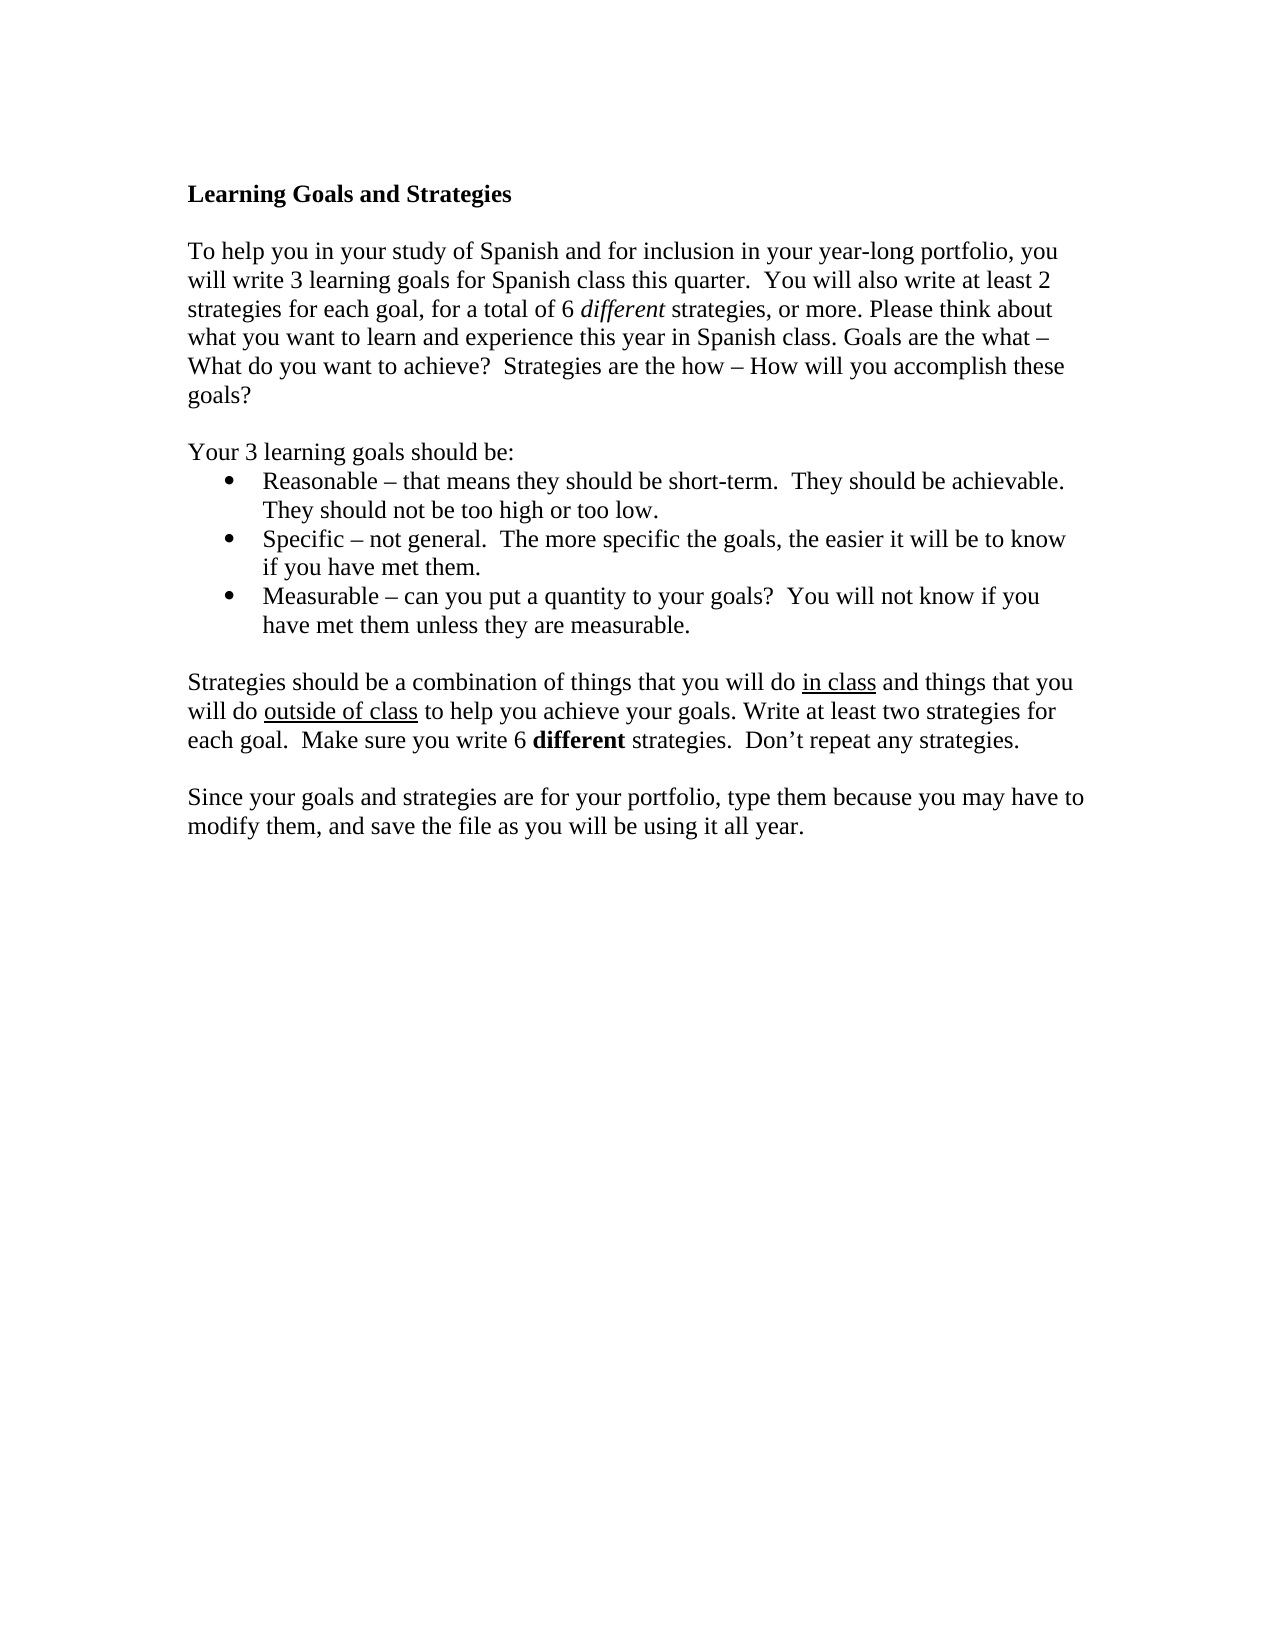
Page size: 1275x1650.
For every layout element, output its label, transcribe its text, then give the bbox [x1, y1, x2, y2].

text To help you in your study of Spanish and for inclusion in your year-long portfolio, you will write 3 learning goals for Spanish class this quarter. You will also write at least 2 strategies for each goal, for a total of 6 different strategies, or more. Please think about what you want to learn and experience this year in Spanish class. Goals are the what – What do you want to achieve? Strategies are the how – How will you accomplish these goals? [187, 236, 1087, 409]
text Your 3 learning goals should be: [187, 437, 1087, 466]
list Measurable – can you put a quantity to your goals? You will not know if you have met them unless they are measurable. [225, 581, 1087, 639]
text Strategies should be a combination of things that you will do in class and things that you will do outside of class to help you achieve your goals. Write at least two strategies for each goal. Make sure you write 6 different strategies. Don’t repeat any strategies. [187, 667, 1087, 754]
list Reasonable – that means they should be short-term. They should be achievable. They should not be too high or too low. [225, 466, 1087, 524]
text Since your goals and strategies are for your portfolio, type them because you may have to modify them, and save the file as you will be using it all year. [187, 782, 1087, 840]
list Specific – not general. The more specific the goals, the easier it will be to know if you have met them. [225, 524, 1087, 581]
text Learning Goals and Strategies [187, 179, 1087, 207]
